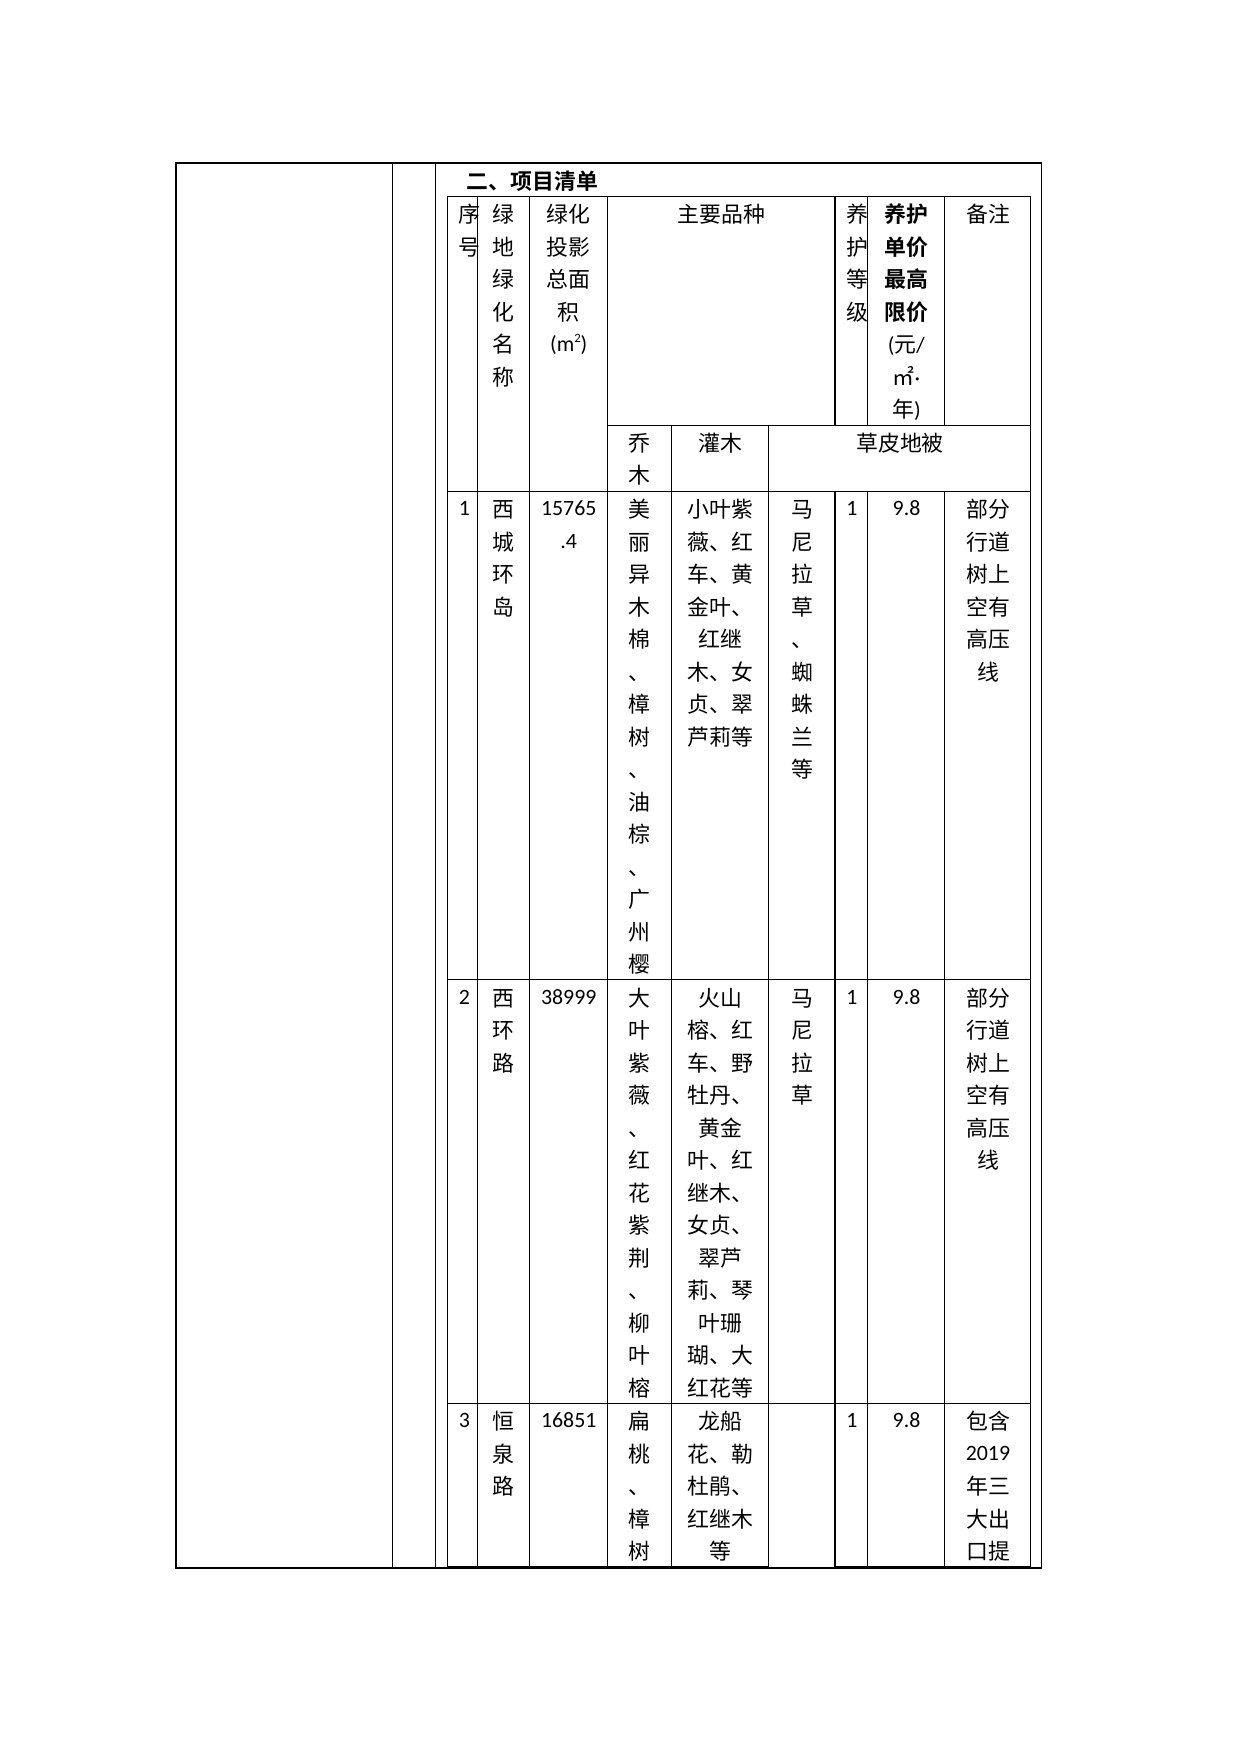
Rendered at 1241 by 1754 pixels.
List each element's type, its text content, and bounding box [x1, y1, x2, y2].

table_cell 1 [393, 164, 435, 1567]
table_cell [177, 164, 392, 1567]
